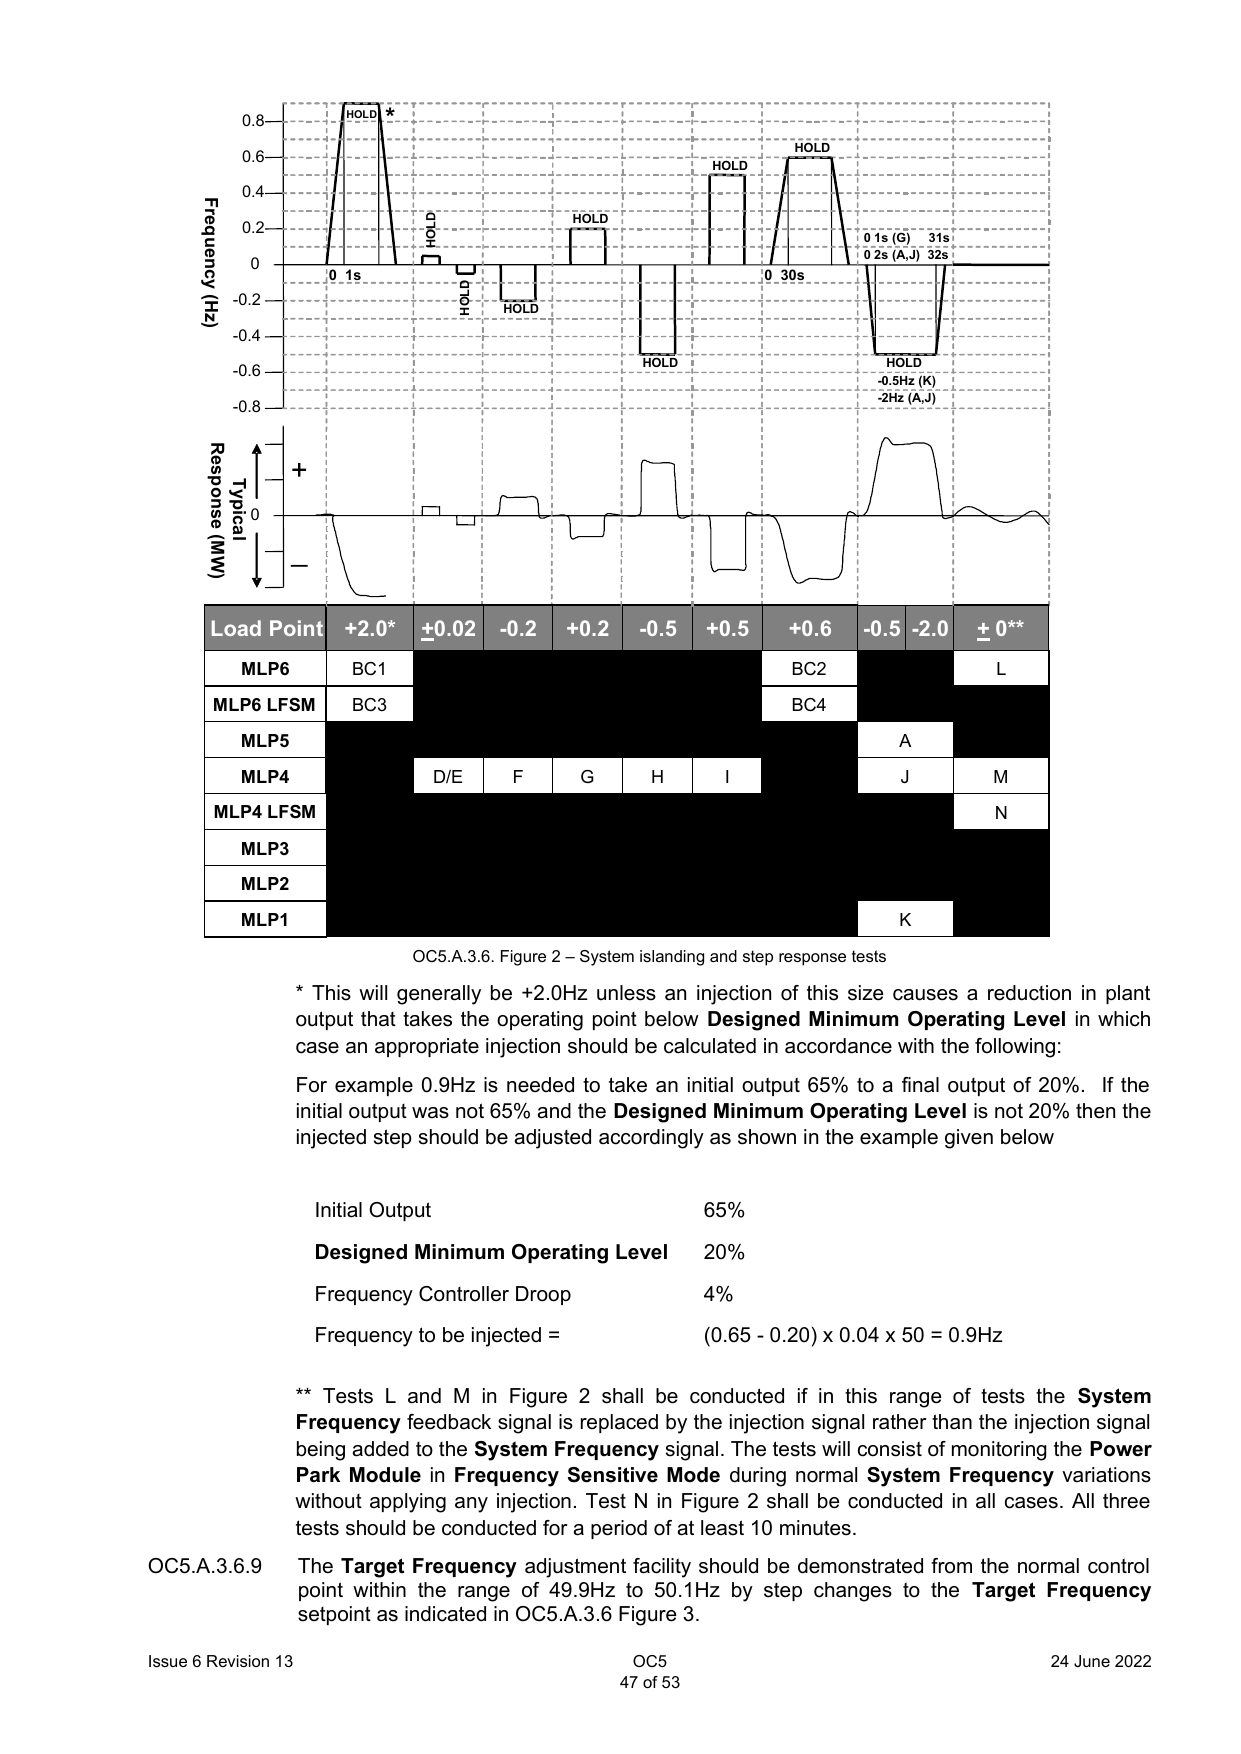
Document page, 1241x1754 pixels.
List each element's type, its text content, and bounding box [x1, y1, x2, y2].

text For example 0.9Hz is needed to take an initial output 65% to a final output of 20%. If the initial output was not 65% and the Designed Minimum Operating Level is not 20% then the injected step should be adjusted accordingly as shown in the example given below [148, 1072, 1152, 1149]
table_cell 4% [696, 1274, 1152, 1316]
text OC5.A.3.6. Figure 2 – System islanding and step response tests [148, 947, 1152, 966]
table_cell 20% [696, 1232, 1152, 1274]
table_cell Frequency Controller Droop [307, 1274, 696, 1316]
table_cell Designed Minimum Operating Level [307, 1232, 696, 1274]
table_cell Frequency to be injected = [307, 1316, 696, 1357]
table_header Initial Output [307, 1190, 696, 1232]
text * This will generally be +2.0Hz unless an injection of this size causes a reduction in plant output that takes the operating point below Designed Minimum Operating Level in which case an appropriate injection should be calculated in accordance with the following: [148, 981, 1152, 1057]
text OC5.A.3.6.9 The Target Frequency adjustment facility should be demonstrated from the normal control point within the range of 49.9Hz to 50.1Hz by step changes to the Target Frequency setpoint as indicated in OC5.A.3.6 Figure 3. [148, 1554, 1152, 1626]
text ** Tests L and M in Figure 2 shall be conducted if in this range of tests the System Frequency feedback signal is replaced by the injection signal rather than the injection signal being added to the System Frequency signal. The tests will consist of monitoring the Power Park Module in Frequency Sensitive Mode during normal System Frequency variations without applying any injection. Test N in Figure 2 shall be conducted in all cases. All three tests should be conducted for a period of at least 10 minutes. [148, 1384, 1152, 1539]
table_cell (0.65 - 0.20) x 0.04 x 50 = 0.9Hz [696, 1316, 1152, 1357]
table_header 65% [696, 1190, 1152, 1232]
